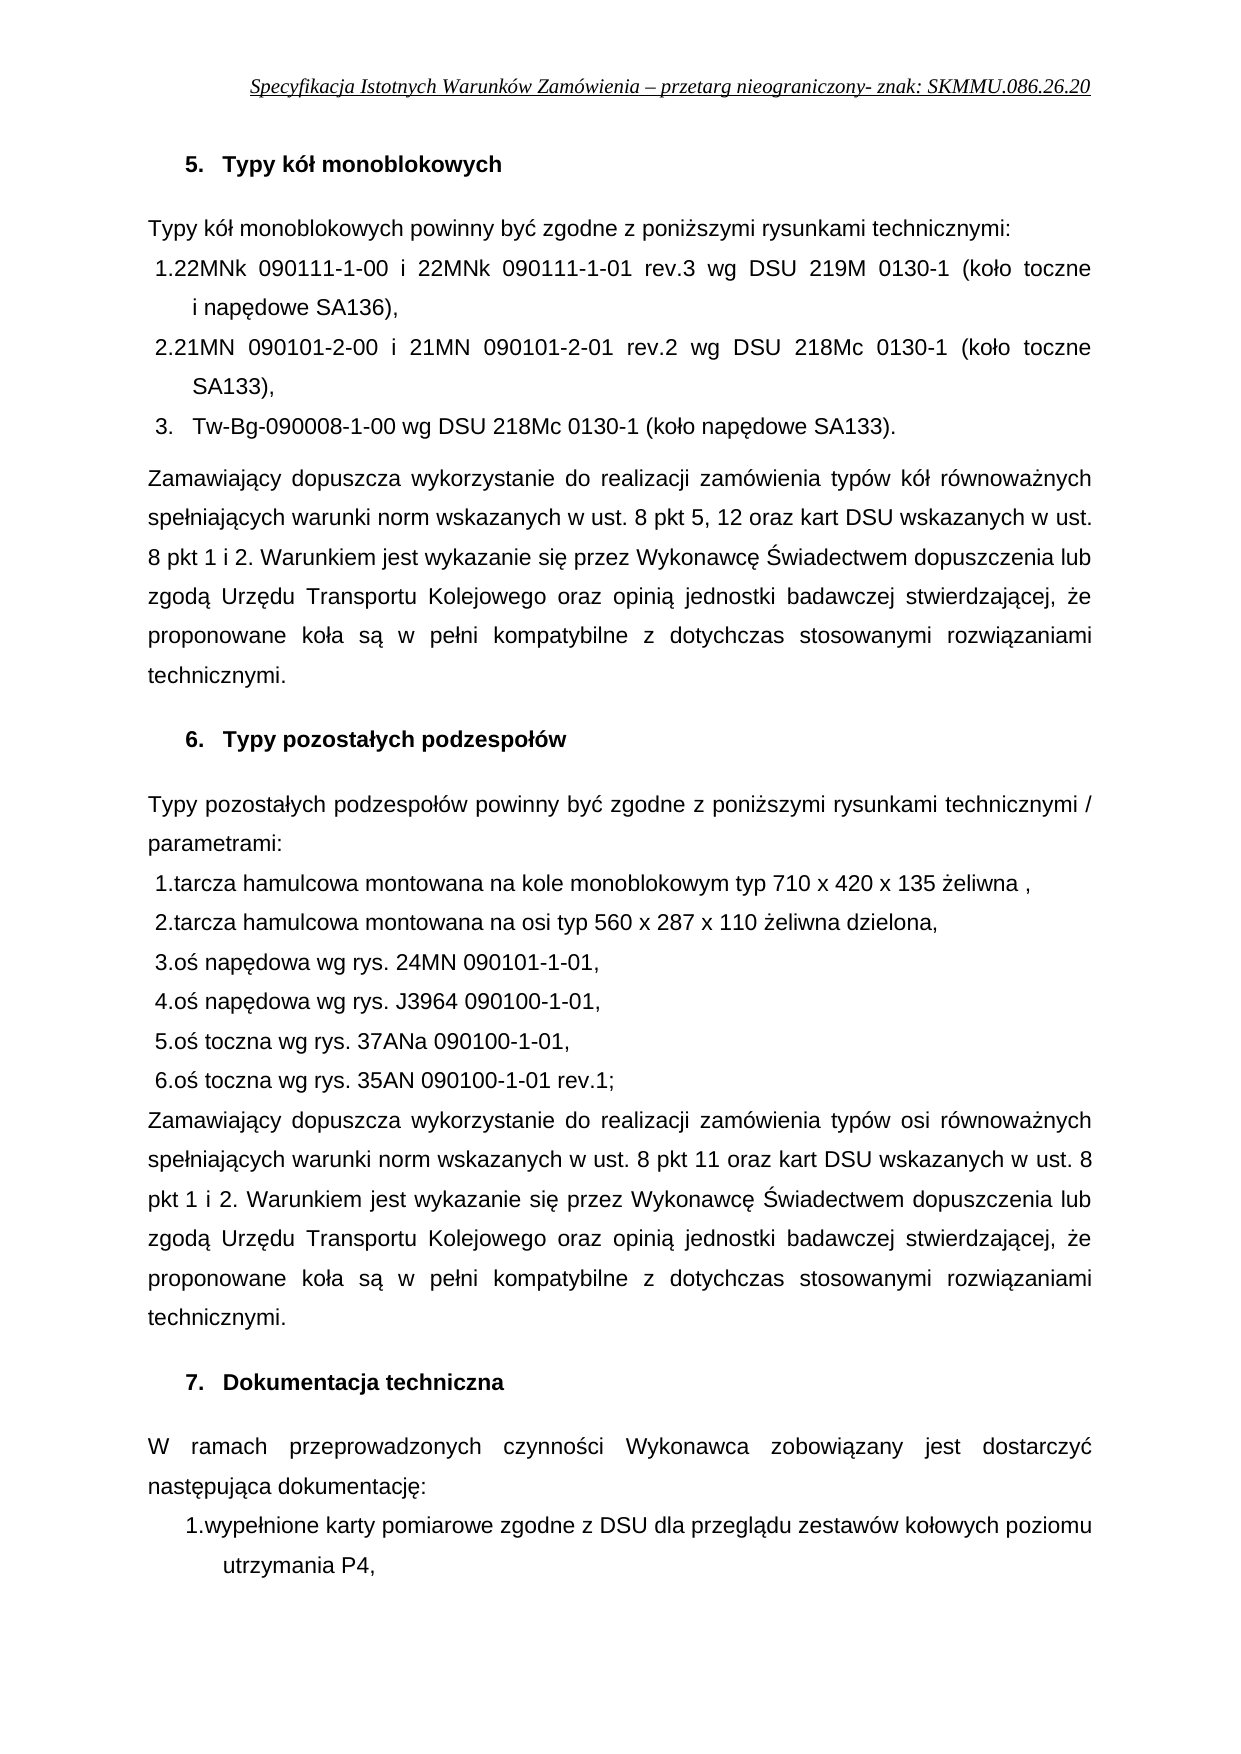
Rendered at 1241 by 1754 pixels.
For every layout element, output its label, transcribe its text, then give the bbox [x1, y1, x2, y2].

list Dokumentacja techniczna [185, 1369, 1092, 1395]
text Zamawiający dopuszcza wykorzystanie do realizacji zamówienia typów kół równoważnych spełniających warunki norm wskazanych w ust. 8 pkt 5, 12 oraz kart DSU wskazanych w ust. 8 pkt 1 i 2. Warunkiem jest wykazanie się przez Wykonawcę Świadectwem dopuszczenia lub zgodą Urzędu Transportu Kolejowego oraz opinią jednostki badawczej stwierdzającej, że proponowane koła są w pełni kompatybilne z dotychczas stosowanymi rozwiązaniami technicznymi. [148, 464, 1092, 688]
text W ramach przeprowadzonych czynności Wykonawca zobowiązany jest dostarczyć następująca dokumentację: [148, 1433, 1092, 1499]
list 22MNk 090111-1-00 i 22MNk 090111-1-01 rev.3 wg DSU 219M 0130-1 (koło toczne i napędowe SA136), [154, 255, 1092, 321]
list Tw-Bg-090008-1-00 wg DSU 218Mc 0130-1 (koło napędowe SA133). [155, 413, 1092, 439]
text Zamawiający dopuszcza wykorzystanie do realizacji zamówienia typów osi równoważnych spełniających warunki norm wskazanych w ust. 8 pkt 11 oraz kart DSU wskazanych w ust. 8 pkt 1 i 2. Warunkiem jest wykazanie się przez Wykonawcę Świadectwem dopuszczenia lub zgodą Urzędu Transportu Kolejowego oraz opinią jednostki badawczej stwierdzającej, że proponowane koła są w pełni kompatybilne z dotychczas stosowanymi rozwiązaniami technicznymi. [148, 1107, 1092, 1331]
list oś napędowa wg rys. J3964 090100-1-01, [154, 988, 1092, 1015]
list Typy kół monoblokowych [185, 151, 1092, 177]
list oś napędowa wg rys. 24MN 090101-1-01, [154, 949, 1092, 975]
list oś toczna wg rys. 37ANa 090100-1-01, [154, 1028, 1092, 1054]
list oś toczna wg rys. 35AN 090100-1-01 rev.1; [154, 1067, 1092, 1094]
text Typy kół monoblokowych powinny być zgodne z poniższymi rysunkami technicznymi: [148, 215, 1092, 242]
text Typy pozostałych podzespołów powinny być zgodne z poniższymi rysunkami technicznymi / parametrami: [148, 791, 1092, 857]
list 21MN 090101-2-00 i 21MN 090101-2-01 rev.2 wg DSU 218Mc 0130-1 (koło toczne SA133), [154, 334, 1092, 399]
list wypełnione karty pomiarowe zgodne z DSU dla przeglądu zestawów kołowych poziomu utrzymania P4, [185, 1512, 1092, 1578]
list Typy pozostałych podzespołów [185, 726, 1092, 753]
list tarcza hamulcowa montowana na osi typ 560 x 287 x 110 żeliwna dzielona, [154, 909, 1092, 936]
list tarcza hamulcowa montowana na kole monoblokowym typ 710 x 420 x 135 żeliwna , [154, 870, 1092, 896]
